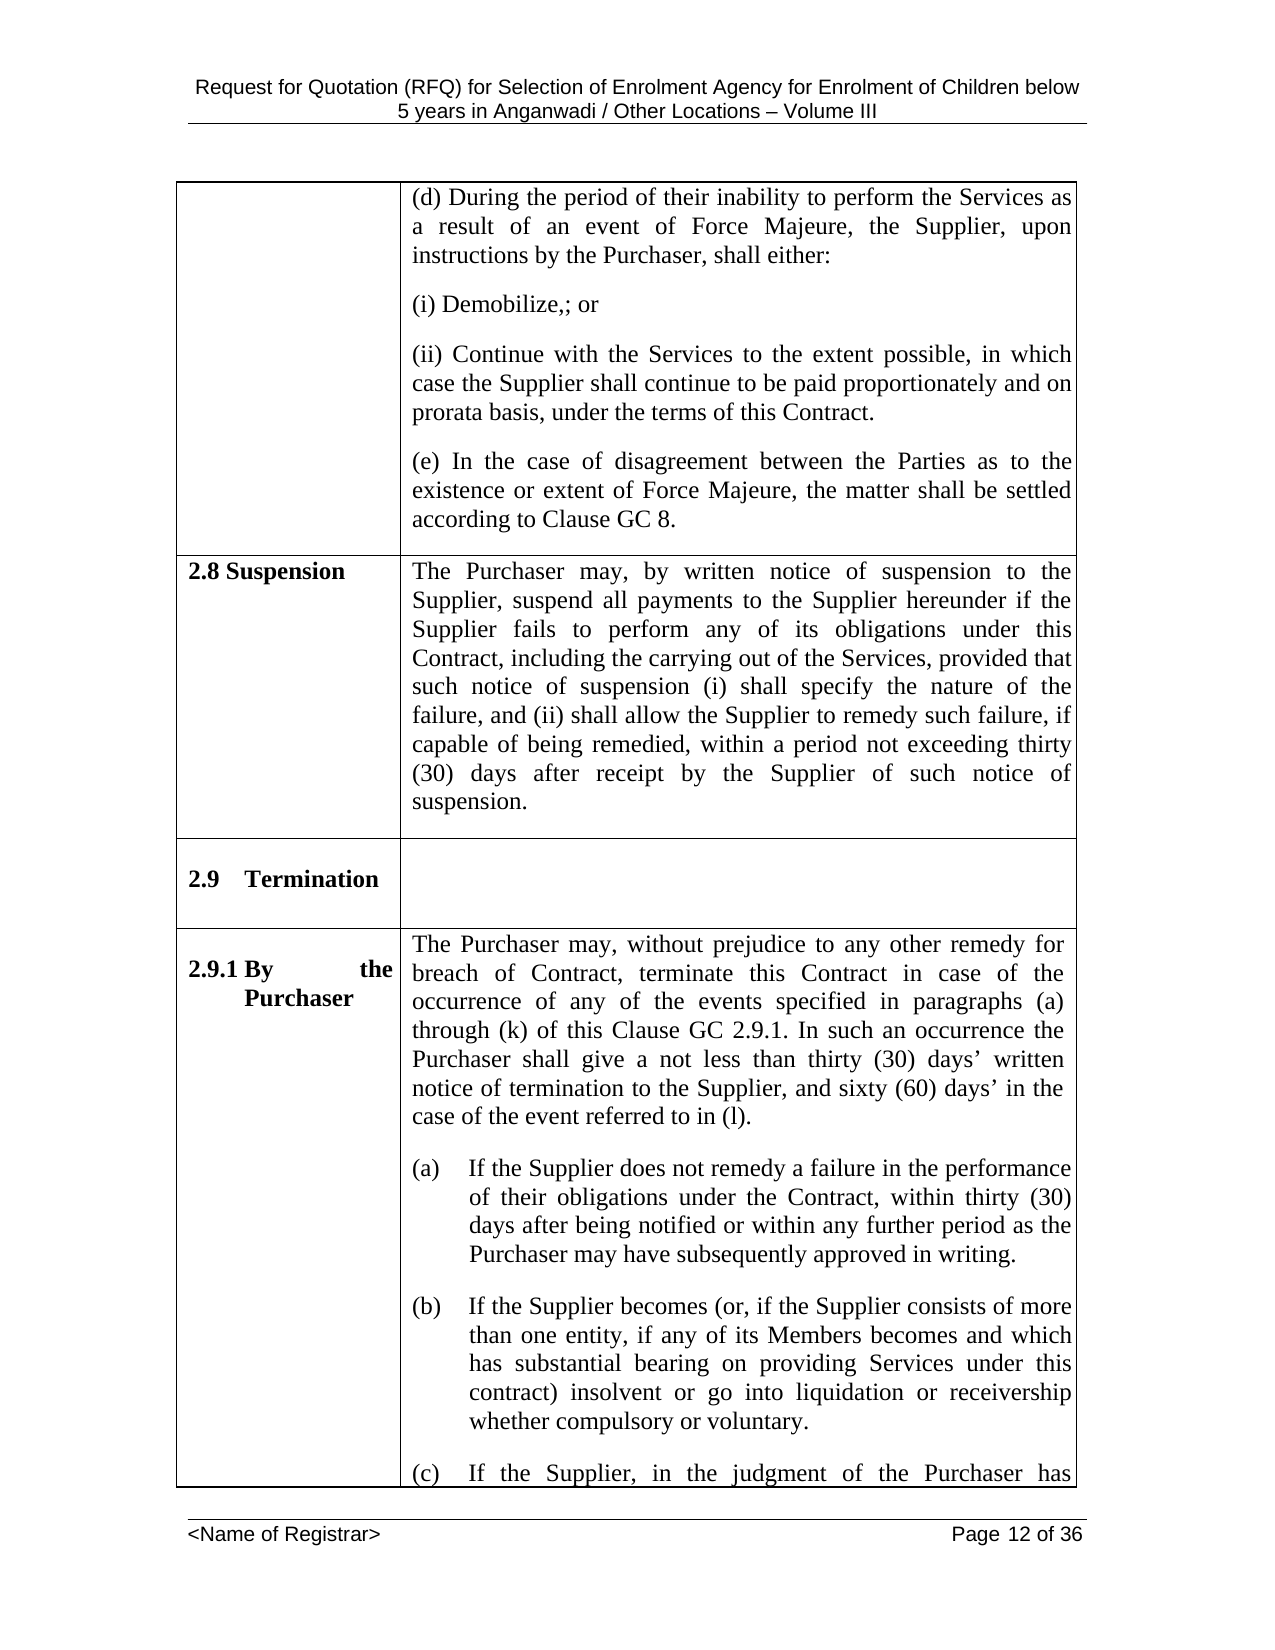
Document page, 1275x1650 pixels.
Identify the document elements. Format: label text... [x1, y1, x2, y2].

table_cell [401, 183, 1076, 555]
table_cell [401, 929, 1076, 1486]
table_cell 2.9 Termination [177, 839, 400, 928]
table_cell The Purchaser may, by written notice of suspension to the Supplier, suspend all payments to the Supplier hereunder if the Supplier fails to perform any of its obligations under this Contract, including the carrying out of the Services, provided that such notice of suspension (i) shall specify the nature of the failure, and (ii) shall allow the Supplier to remedy such failure, if capable of being remedied, within a period not exceeding thirty (30) days after receipt by the Supplier of such notice of suspension. [401, 556, 1076, 838]
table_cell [177, 183, 400, 555]
table_cell [401, 839, 1076, 928]
table_cell 2.8 Suspension [177, 556, 400, 838]
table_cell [177, 929, 400, 1486]
